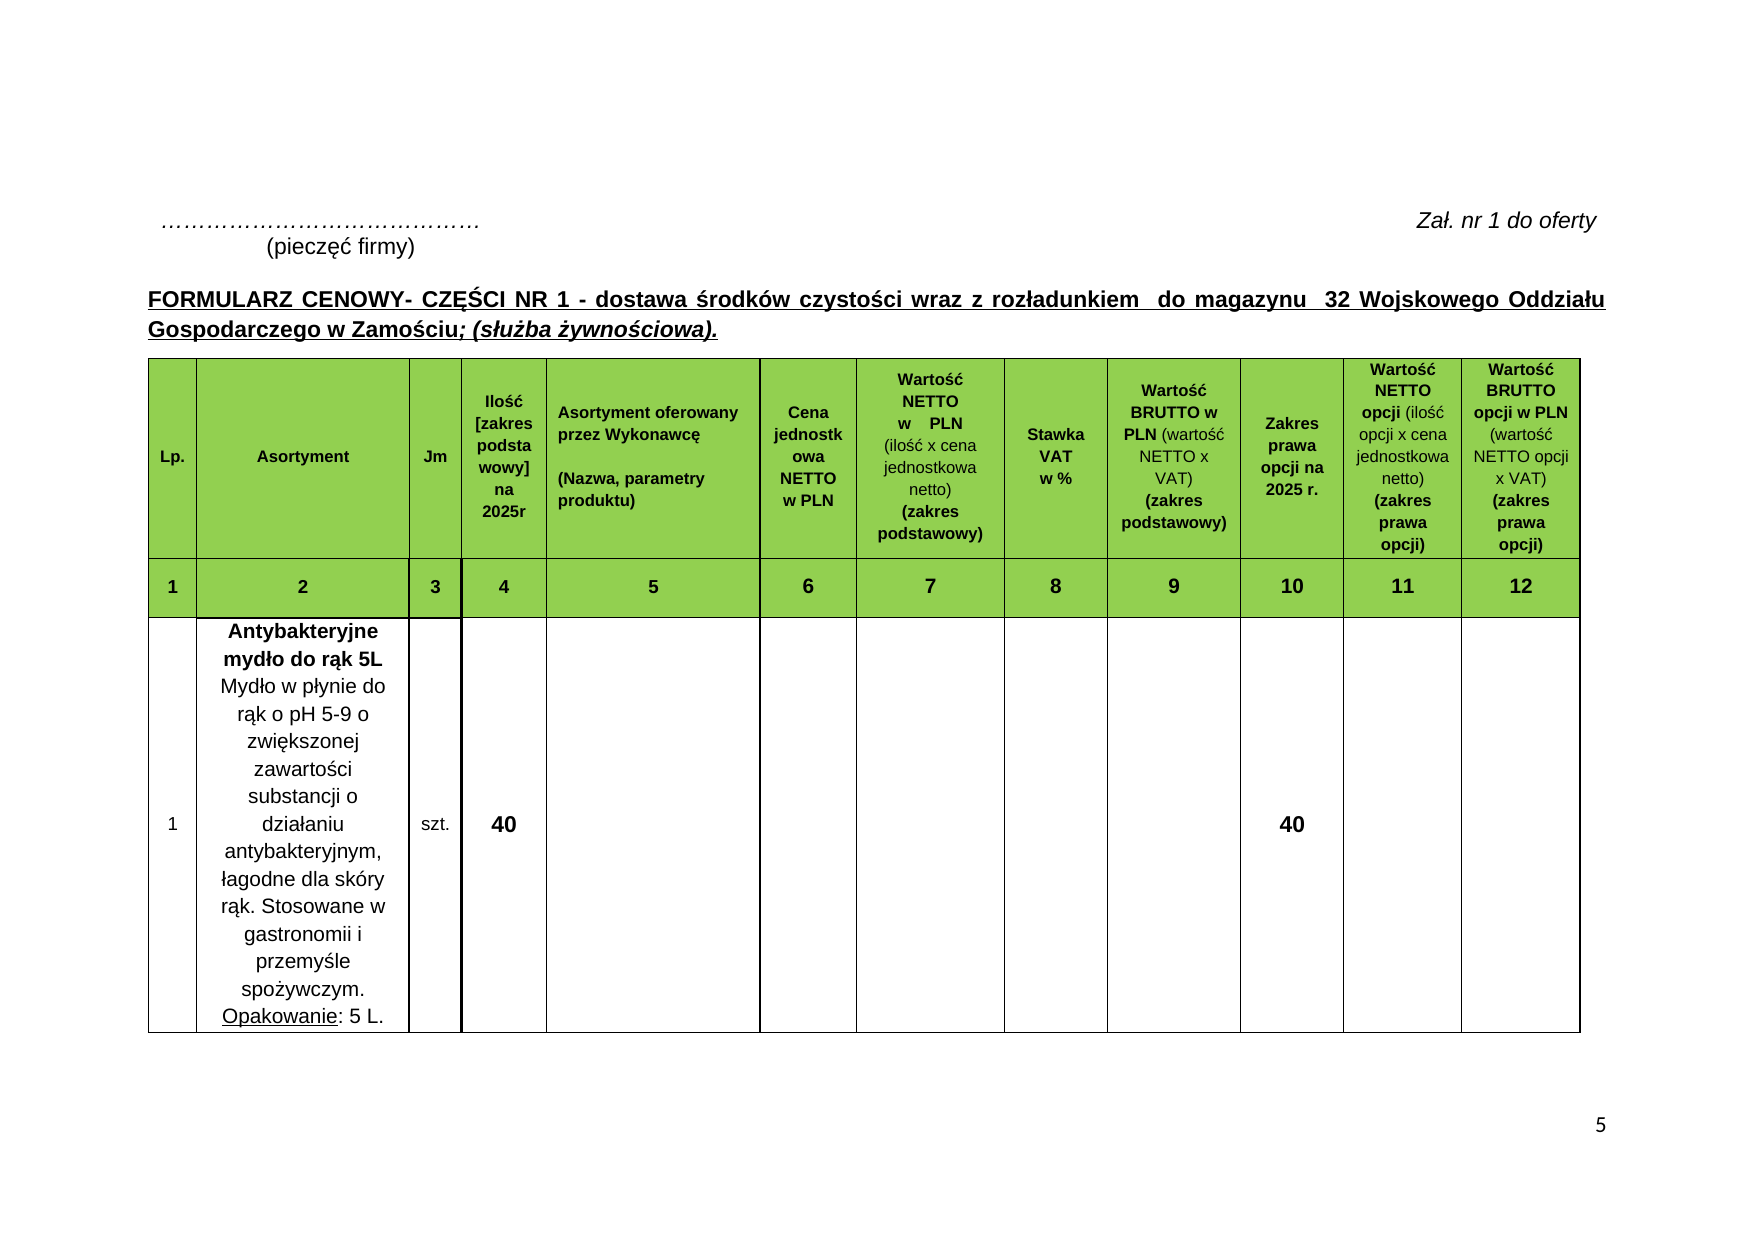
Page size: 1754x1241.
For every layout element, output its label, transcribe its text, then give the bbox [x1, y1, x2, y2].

table_cell [857, 618, 1004, 1032]
table_cell [547, 618, 759, 1032]
table_header Lp. [149, 359, 196, 558]
table_header Wartość BRUTTO opcji w PLN (wartość NETTO opcji x VAT) (zakres prawa opcji) [1462, 359, 1579, 558]
table_cell 1 [149, 618, 196, 1032]
table_cell [1005, 618, 1107, 1032]
table_cell 11 [1344, 559, 1461, 617]
table_cell 7 [857, 559, 1004, 617]
table_header Zakres prawa opcji na 2025 r. [1241, 359, 1343, 558]
table_cell 12 [1462, 559, 1579, 617]
table_cell 8 [1005, 559, 1107, 617]
table_cell [1108, 618, 1240, 1032]
table_cell 10 [1241, 559, 1343, 617]
table_cell [1462, 618, 1579, 1032]
table_header Cena jednostkowa NETTO w PLN [761, 359, 856, 558]
table_header Ilość [zakres podstawowy] na 2025r [462, 359, 546, 558]
text FORMULARZ CENOWY- CZĘŚCI NR 1 - dostawa środków czystości wraz z rozładunkiem do magazynu 32 Wojskowego Oddziału Gospodarczego w Zamościu; (służba żywnościowa). [148, 286, 1606, 309]
table_cell 2 [197, 559, 408, 617]
text …………………………………… Zał. nr 1 do oferty [148, 207, 1606, 233]
table_cell 1 [149, 559, 196, 617]
table_cell 9 [1108, 559, 1240, 617]
text (pieczęć firmy) [148, 233, 1606, 259]
table_header Wartość NETTO opcji (ilość opcji x cena jednostkowa netto) (zakres prawa opcji) [1344, 359, 1461, 558]
table_cell 5 [547, 559, 759, 617]
table_cell 40 [463, 618, 546, 1032]
table_header Wartość BRUTTO w PLN (wartość NETTO x VAT) (zakres podstawowy) [1108, 359, 1240, 558]
text FORMULARZ CENOWY- CZĘŚCI NR 1 - dostawa środków czystości wraz z rozładunkiem do magazynu 32 Wojskowego Oddziału Gospodarczego w Zamościu; (służba żywnościowa). [148, 310, 1606, 342]
table_header Asortyment [197, 359, 409, 558]
table_header Jm [410, 359, 461, 558]
table_cell [1344, 618, 1461, 1032]
table_cell Antybakteryjne mydło do rąk 5L Mydło w płynie do rąk o pH 5-9 o zwiększonej zawartości substancji o działaniu antybakteryjnym, łagodne dla skóry rąk. Stosowane w gastronomii i przemyśle spożywczym. Opakowanie: 5 L. [197, 619, 408, 1032]
table_cell 4 [463, 559, 546, 617]
table_cell 40 [1241, 618, 1343, 1032]
table_header Wartość NETTO w PLN (ilość x cena jednostkowa netto) (zakres podstawowy) [857, 359, 1004, 558]
table_header Asortyment oferowany przez Wykonawcę (Nazwa, parametry produktu) [547, 359, 759, 558]
table_cell [761, 618, 856, 1032]
table_cell szt. [410, 619, 460, 1032]
table_cell 6 [761, 559, 856, 617]
table_header Stawka VAT w % [1005, 359, 1107, 558]
table_cell 3 [410, 559, 460, 617]
